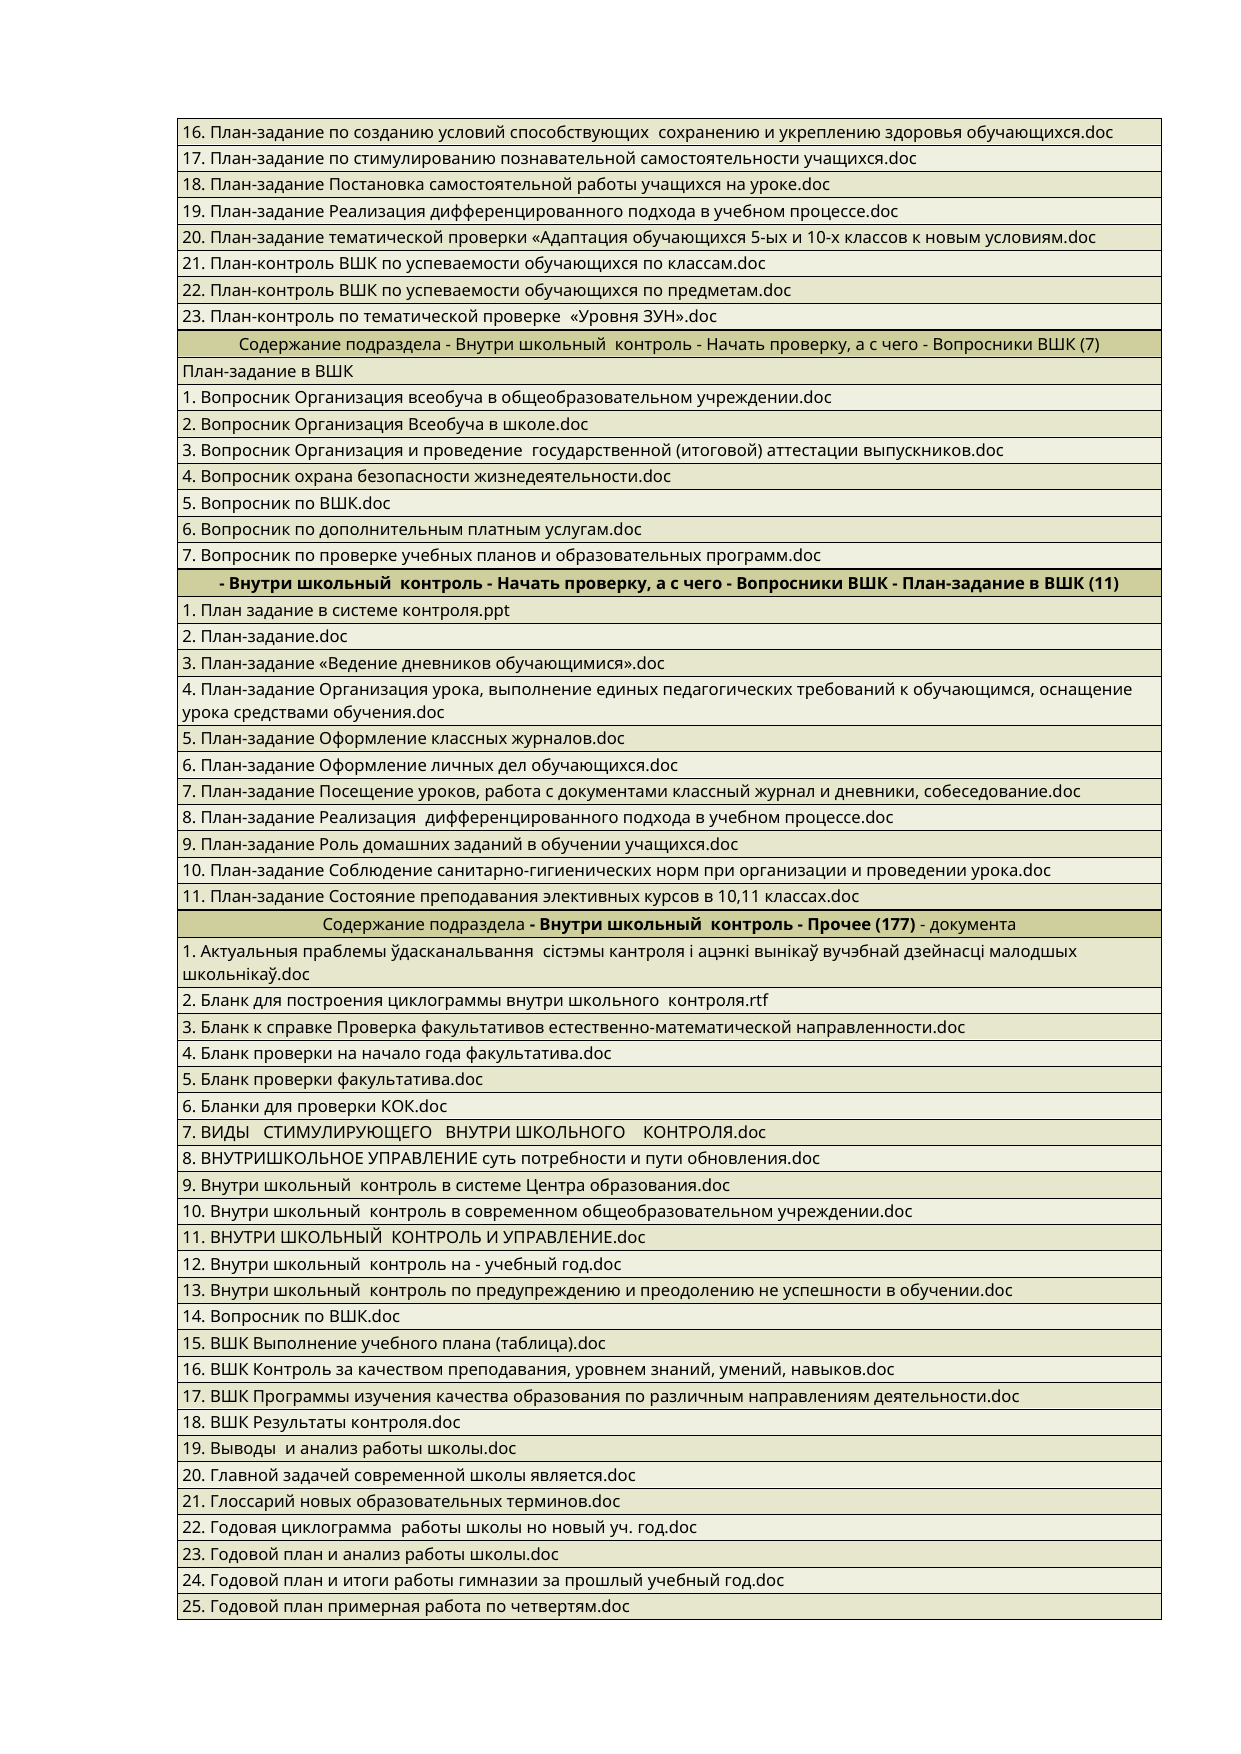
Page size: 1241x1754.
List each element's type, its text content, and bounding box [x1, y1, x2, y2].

table_cell 16. План-задание по созданию условий способствующих сохранению и укреплению здоровья обучающихся.doc [178, 119, 1161, 144]
table_cell - Внутри школьный контроль - Начать проверку, а с чего - Вопросники ВШК - План-задание в ВШК (11) [178, 570, 1161, 596]
table_cell 3. Вопросник Организация и проведение государственной (итоговой) аттестации выпускников.doc [178, 438, 1161, 463]
table_cell 6. Вопросник по дополнительным платным услугам.doc [178, 517, 1161, 542]
table_cell 23. Годовой план и анализ работы школы.doc [178, 1541, 1161, 1567]
table_cell Содержание подраздела - Внутри школьный контроль - Начать проверку, а с чего - Вопросники ВШК (7) [178, 331, 1161, 356]
table_cell 23. План-контроль по тематической проверке «Уровня ЗУН».doc [178, 304, 1161, 329]
table_cell 11. План-задание Состояние преподавания элективных курсов в 10,11 классах.doc [178, 884, 1161, 909]
table_cell 6. План-задание Оформление личных дел обучающихся.doc [178, 752, 1161, 777]
table_cell 12. Внутри школьный контроль на - учебный год.doc [178, 1251, 1161, 1277]
table_cell 15. ВШК Выполнение учебного плана (таблица).doc [178, 1330, 1161, 1356]
table_cell 3. План-задание «Ведение дневников обучающимися».doc [178, 650, 1161, 676]
table_cell 4. Вопросник охрана безопасности жизнедеятельности.doc [178, 464, 1161, 489]
table_cell 21. Глоссарий новых образовательных терминов.doc [178, 1489, 1161, 1514]
table_cell 17. ВШК Программы изучения качества образования по различным направлениям деятельности.doc [178, 1383, 1161, 1408]
table_cell 11. ВНУТРИ ШКОЛЬНЫЙ КОНТРОЛЬ И УПРАВЛЕНИЕ.doc [178, 1225, 1161, 1250]
table_cell 22. План-контроль ВШК по успеваемости обучающихся по предметам.doc [178, 277, 1161, 303]
table_cell 10. План-задание Соблюдение санитарно-гигиенических норм при организации и проведении урока.doc [178, 858, 1161, 883]
table_cell 16. ВШК Контроль за качеством преподавания, уровнем знаний, умений, навыков.doc [178, 1357, 1161, 1382]
table_cell 19. План-задание Реализация дифференцированного подхода в учебном процессе.doc [178, 198, 1161, 223]
table_cell 4. Бланк проверки на начало года факультатива.doc [178, 1041, 1161, 1066]
table_cell 5. План-задание Оформление классных журналов.doc [178, 726, 1161, 751]
table_cell План-задание в ВШК [178, 358, 1161, 384]
table_cell 22. Годовая циклограмма работы школы но новый уч. год.doc [178, 1515, 1161, 1540]
table_cell 3. Бланк к справке Проверка факультативов естественно-математической направленности.doc [178, 1014, 1161, 1039]
table_cell 7. ВИДЫ СТИМУЛИРУЮЩЕГО ВНУТРИ ШКОЛЬНОГО КОНТРОЛЯ.doc [178, 1120, 1161, 1145]
table_cell 14. Вопросник по ВШК.doc [178, 1304, 1161, 1329]
table_cell 25. Годовой план примерная работа по четвертям.doc [178, 1594, 1161, 1619]
table_cell 10. Внутри школьный контроль в современном общеобразовательном учреждении.doc [178, 1199, 1161, 1224]
table_cell 21. План-контроль ВШК по успеваемости обучающихся по классам.doc [178, 251, 1161, 276]
table_cell 2. План-задание.doc [178, 624, 1161, 649]
table_cell 8. План-задание Реализация дифференцированного подхода в учебном процессе.doc [178, 805, 1161, 830]
table_cell 1. Вопросник Организация всеобуча в общеобразовательном учреждении.doc [178, 385, 1161, 410]
table_cell 1. Актуальныя праблемы ўдасканальвання сістэмы кантроля і ацэнкі вынікаў вучэбнай дзейнасці малодшых школьнікаў.doc [178, 938, 1161, 987]
table_cell 20. План-задание тематической проверки «Адаптация обучающихся 5-ых и 10-х классов к новым условиям.doc [178, 225, 1161, 250]
table_cell 1. План задание в системе контроля.ppt [178, 597, 1161, 623]
table_cell 6. Бланки для проверки КОК.doc [178, 1093, 1161, 1118]
table_cell 20. Главной задачей современной школы является.doc [178, 1462, 1161, 1487]
table_cell 4. План-задание Организация урока, выполнение единых педагогических требований к обучающимся, оснащение урока средствами обучения.doc [178, 677, 1161, 725]
table_cell 9. Внутри школьный контроль в системе Центра образования.doc [178, 1172, 1161, 1198]
table_cell 2. Вопросник Организация Всеобуча в школе.doc [178, 411, 1161, 436]
table_cell Содержание подраздела - Внутри школьный контроль - Прочее (177) - документа [178, 911, 1161, 937]
table_cell 18. ВШК Результаты контроля.doc [178, 1410, 1161, 1435]
table_cell 9. План-задание Роль домашних заданий в обучении учащихся.doc [178, 831, 1161, 857]
table_cell 19. Выводы и анализ работы школы.doc [178, 1436, 1161, 1461]
table_cell 24. Годовой план и итоги работы гимназии за прошлый учебный год.doc [178, 1568, 1161, 1593]
table_cell 18. План-задание Постановка самостоятельной работы учащихся на уроке.doc [178, 172, 1161, 197]
table_cell 7. Вопросник по проверке учебных планов и образовательных программ.doc [178, 543, 1161, 568]
table_cell 2. Бланк для построения циклограммы внутри школьного контроля.rtf [178, 988, 1161, 1013]
table_cell 13. Внутри школьный контроль по предупреждению и преодолению не успешности в обучении.doc [178, 1278, 1161, 1303]
table_cell 5. Бланк проверки факультатива.doc [178, 1067, 1161, 1092]
table_cell 5. Вопросник по ВШК.doc [178, 490, 1161, 516]
table_cell 7. План-задание Посещение уроков, работа с документами классный журнал и дневники, собеседование.doc [178, 779, 1161, 804]
table_cell 8. ВНУТРИШКОЛЬНОЕ УПРАВЛЕНИЕ суть потребности и пути обновления.doc [178, 1146, 1161, 1171]
table_cell 17. План-задание по стимулированию познавательной самостоятельности учащихся.doc [178, 146, 1161, 171]
